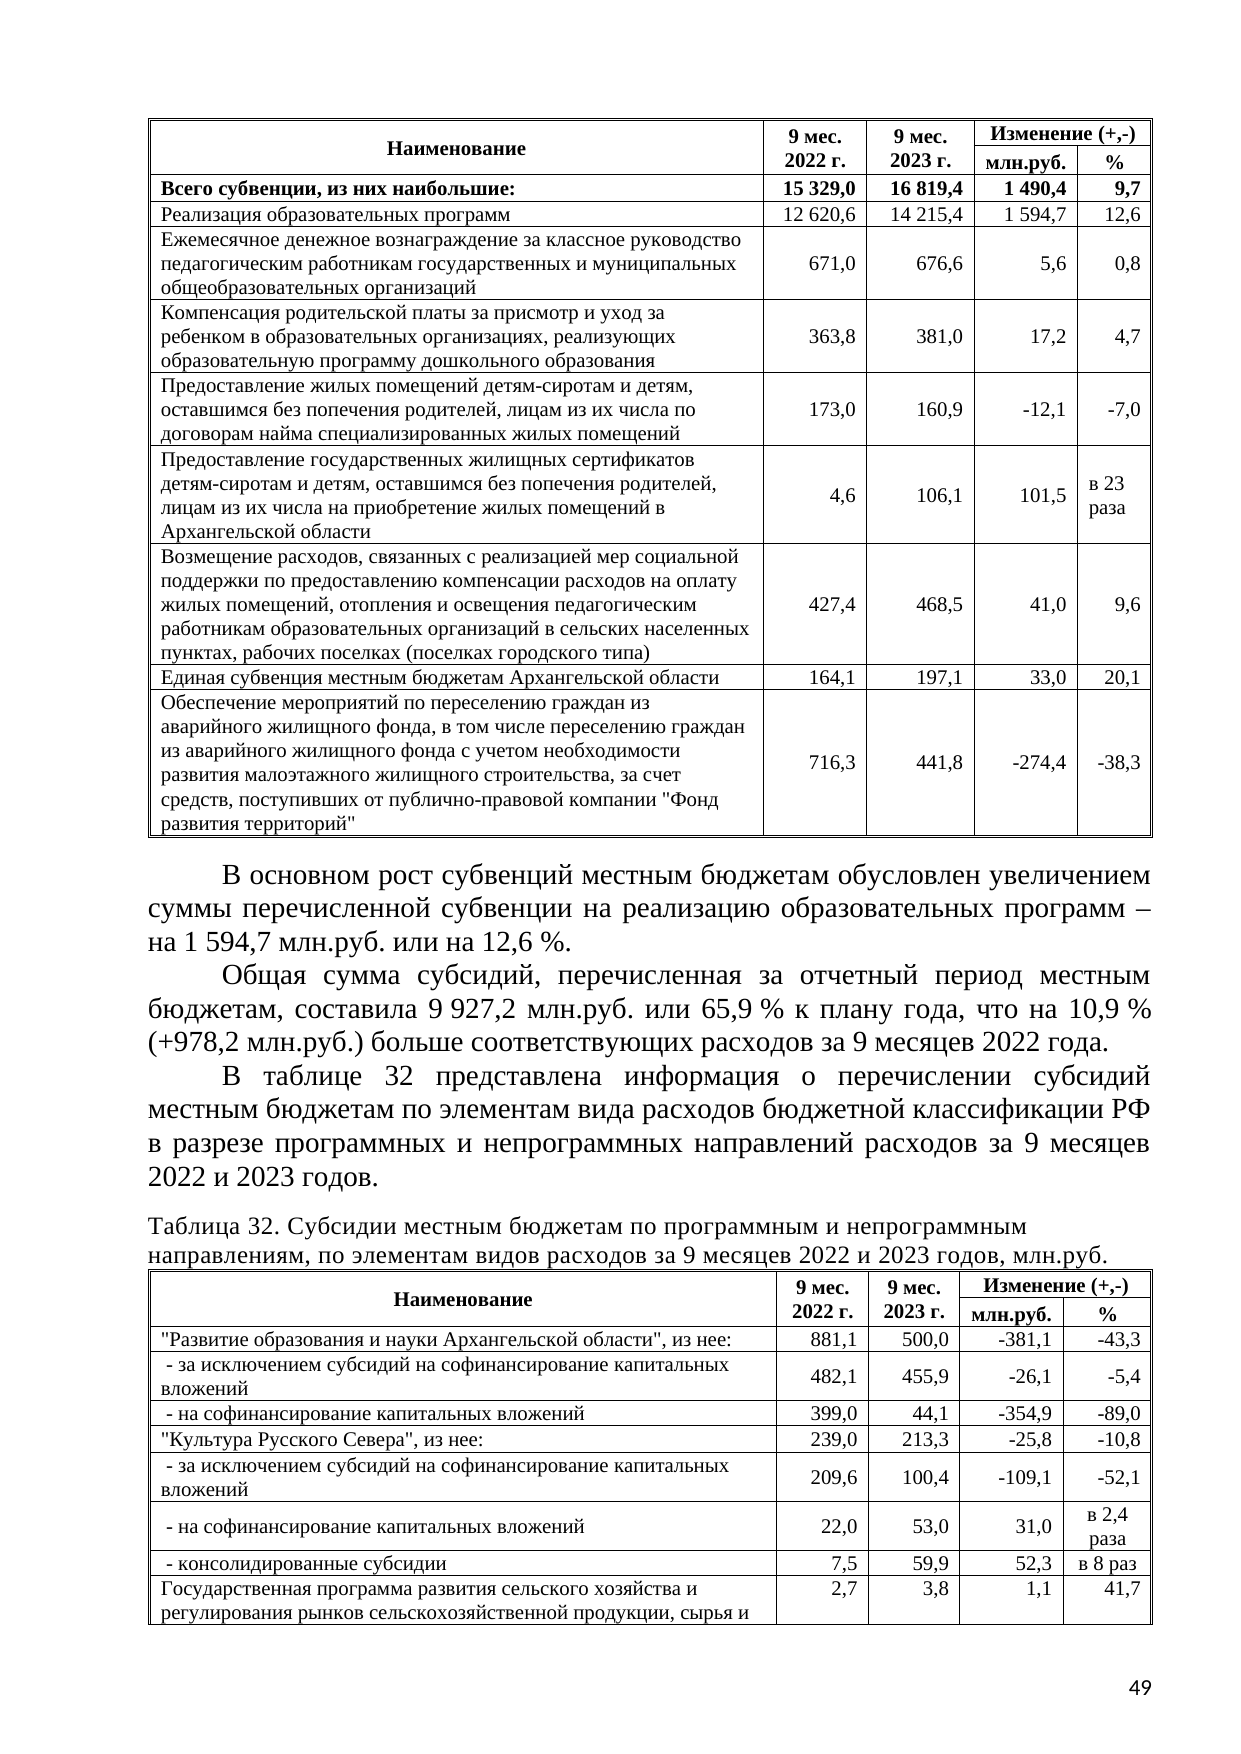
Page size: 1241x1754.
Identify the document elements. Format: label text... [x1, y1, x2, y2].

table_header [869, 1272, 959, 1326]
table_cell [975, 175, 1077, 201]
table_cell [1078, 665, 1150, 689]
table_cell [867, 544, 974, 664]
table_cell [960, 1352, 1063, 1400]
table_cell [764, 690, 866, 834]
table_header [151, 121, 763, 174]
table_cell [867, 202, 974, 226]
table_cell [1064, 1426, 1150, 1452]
text Общая сумма субсидий, перечисленная за отчетный период местным бюджетам, составила 9 927,2 млн.руб. или 65,9 % к плану года, что на 10,9 % (+978,2 млн.руб.) больше соответствующих расходов за 9 месяцев 2022 года. [148, 957, 1152, 1058]
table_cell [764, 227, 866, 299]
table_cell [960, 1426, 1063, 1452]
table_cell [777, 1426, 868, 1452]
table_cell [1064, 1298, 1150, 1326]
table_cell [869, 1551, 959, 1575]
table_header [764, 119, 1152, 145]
text В основном рост субвенций местным бюджетам обусловлен увеличением суммы перечисленной субвенции на реализацию образовательных программ – на 1 594,7 млн.руб. или на 12,6 %. [148, 857, 1152, 957]
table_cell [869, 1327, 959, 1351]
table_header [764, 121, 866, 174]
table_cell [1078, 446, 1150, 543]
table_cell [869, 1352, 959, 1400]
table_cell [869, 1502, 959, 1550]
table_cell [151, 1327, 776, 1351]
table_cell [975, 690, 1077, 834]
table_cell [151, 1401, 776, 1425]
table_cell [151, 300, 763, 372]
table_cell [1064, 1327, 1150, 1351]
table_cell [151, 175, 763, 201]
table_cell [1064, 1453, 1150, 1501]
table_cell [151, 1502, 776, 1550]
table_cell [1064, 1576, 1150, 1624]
text В таблице 32 представлена информация о перечислении субсидий местным бюджетам по элементам вида расходов бюджетной классификации РФ в разрезе программных и непрограммных направлений расходов за 9 месяцев 2022 и 2023 годов. [148, 1058, 1152, 1192]
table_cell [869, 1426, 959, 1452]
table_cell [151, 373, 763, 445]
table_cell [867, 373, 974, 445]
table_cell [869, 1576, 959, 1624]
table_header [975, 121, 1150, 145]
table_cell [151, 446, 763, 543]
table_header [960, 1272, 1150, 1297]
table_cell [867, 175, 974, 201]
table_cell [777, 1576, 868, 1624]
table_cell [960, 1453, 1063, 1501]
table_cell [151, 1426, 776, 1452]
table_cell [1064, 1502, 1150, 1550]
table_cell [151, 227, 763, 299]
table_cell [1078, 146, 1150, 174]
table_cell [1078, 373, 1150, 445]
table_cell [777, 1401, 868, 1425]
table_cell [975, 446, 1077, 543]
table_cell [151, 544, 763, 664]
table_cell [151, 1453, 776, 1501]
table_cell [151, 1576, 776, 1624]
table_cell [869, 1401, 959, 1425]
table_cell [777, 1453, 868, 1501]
text Таблица 32. Субсидии местным бюджетам по программным и непрограммным направлениям, по элементам видов расходов за 9 месяцев 2022 и 2023 годов, млн.руб. [148, 1211, 1152, 1269]
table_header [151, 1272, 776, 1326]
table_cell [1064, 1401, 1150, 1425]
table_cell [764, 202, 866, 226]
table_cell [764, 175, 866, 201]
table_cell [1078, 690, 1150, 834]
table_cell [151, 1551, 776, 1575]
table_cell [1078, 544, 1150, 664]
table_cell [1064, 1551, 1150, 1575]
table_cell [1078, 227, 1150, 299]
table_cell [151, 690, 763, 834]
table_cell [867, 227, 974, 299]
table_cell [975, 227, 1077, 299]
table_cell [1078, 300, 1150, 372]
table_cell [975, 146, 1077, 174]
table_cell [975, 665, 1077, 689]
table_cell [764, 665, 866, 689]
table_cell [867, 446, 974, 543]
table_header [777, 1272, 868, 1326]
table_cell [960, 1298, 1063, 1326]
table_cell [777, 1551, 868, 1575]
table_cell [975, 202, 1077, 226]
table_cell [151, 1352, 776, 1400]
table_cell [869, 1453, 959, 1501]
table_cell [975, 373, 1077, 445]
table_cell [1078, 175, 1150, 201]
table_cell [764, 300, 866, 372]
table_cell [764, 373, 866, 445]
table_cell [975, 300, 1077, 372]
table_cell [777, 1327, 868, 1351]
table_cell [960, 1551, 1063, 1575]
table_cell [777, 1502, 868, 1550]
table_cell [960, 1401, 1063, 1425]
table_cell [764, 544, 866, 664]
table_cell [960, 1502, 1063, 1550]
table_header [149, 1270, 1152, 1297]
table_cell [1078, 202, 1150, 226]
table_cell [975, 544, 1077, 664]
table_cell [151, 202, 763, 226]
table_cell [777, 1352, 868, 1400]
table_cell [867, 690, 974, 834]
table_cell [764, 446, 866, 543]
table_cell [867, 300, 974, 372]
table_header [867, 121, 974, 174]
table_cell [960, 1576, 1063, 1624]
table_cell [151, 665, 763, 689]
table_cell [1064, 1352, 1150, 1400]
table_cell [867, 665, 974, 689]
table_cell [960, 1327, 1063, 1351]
